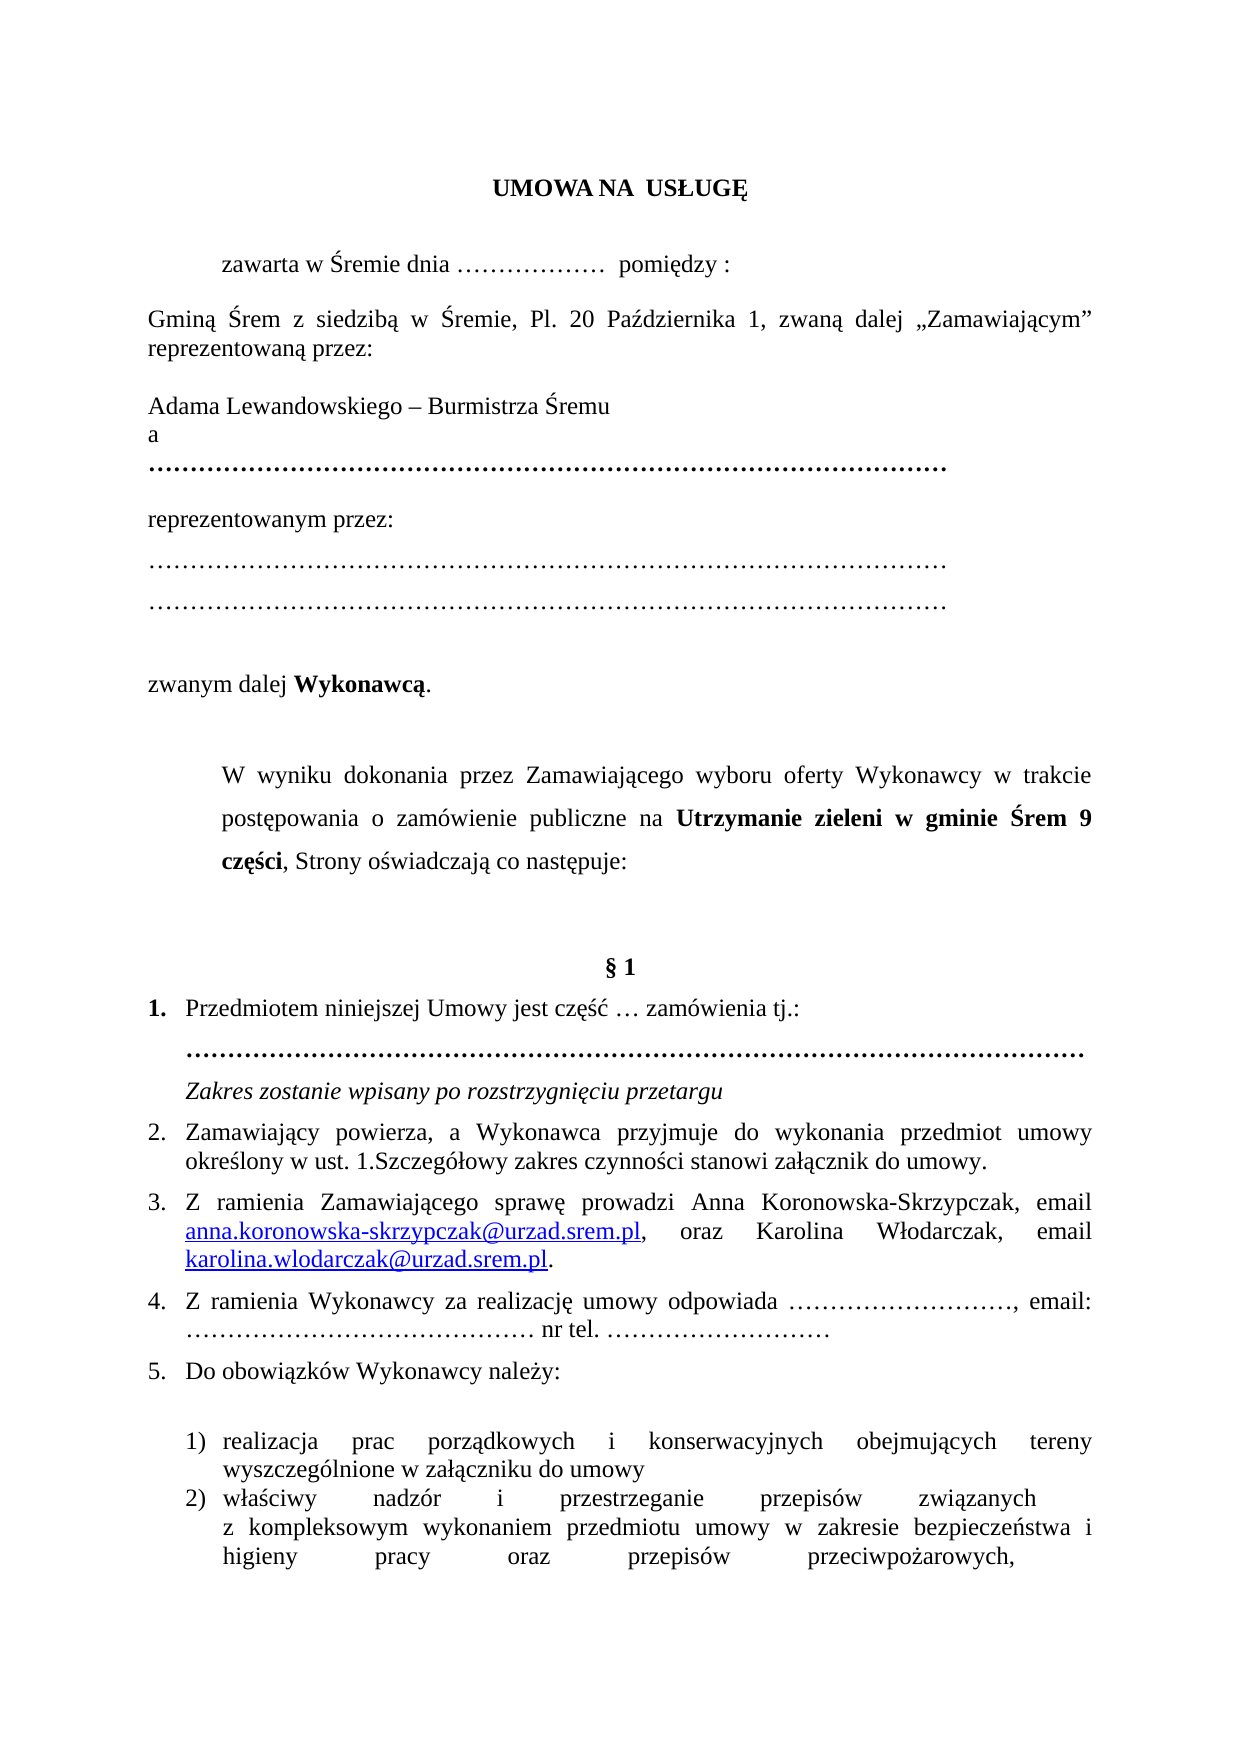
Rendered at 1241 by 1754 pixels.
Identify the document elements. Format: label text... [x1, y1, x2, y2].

text …………………………………………………………………………………… [148, 545, 1093, 574]
text ……………………………………………………………………………………………… [185, 1034, 1093, 1063]
list Z ramienia Zamawiającego sprawę prowadzi Anna Koronowska-Skrzypczak, email anna.koronowska-skrzypczak@urzad.srem.pl, oraz Karolina Włodarczak, email karolina.wlodarczak@urzad.srem.pl. [148, 1187, 1093, 1273]
list Z ramienia Wykonawcy za realizację umowy odpowiada ………………………, email: …………………………………… nr tel. ……………………… [148, 1286, 1093, 1343]
text …………………………………………………………………………………… [148, 586, 1093, 615]
list realizacja prac porządkowych i konserwacyjnych obejmujących tereny wyszczególnione w załączniku do umowy [185, 1426, 1093, 1483]
text Adama Lewandowskiego – Burmistrza Śremu [148, 391, 1093, 419]
text zawarta w Śremie dnia ……………… pomiędzy : [221, 249, 1093, 278]
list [185, 1483, 1093, 1569]
text Gminą Śrem z siedzibą w Śremie, Pl. 20 Października 1, zwaną dalej „Zamawiającym” reprezentowaną przez: [148, 304, 1093, 362]
list Zamawiający powierza, a Wykonawca przyjmuje do wykonania przedmiot umowy określony w ust. 1.Szczegółowy zakres czynności stanowi załącznik do umowy. [148, 1117, 1093, 1174]
list Przedmiotem niniejszej Umowy jest część … zamówienia tj.: [148, 993, 1093, 1022]
subtitle UMOWA NA USŁUGĘ [148, 173, 1093, 201]
list Zakres zostanie wpisany po rozstrzygnięciu przetargu [185, 1076, 1093, 1104]
text W wyniku dokonania przez Zamawiającego wyboru oferty Wykonawcy w trakcie postępowania o zamówienie publiczne na Utrzymanie zieleni w gminie Śrem 9 części, Strony oświadczają co następuje: [221, 760, 1093, 875]
text …………………………………………………………………………………… [148, 448, 1093, 477]
list Do obowiązków Wykonawcy należy: [148, 1356, 1093, 1384]
text a [148, 419, 1093, 448]
text § 1 [148, 952, 1093, 981]
text zwanym dalej Wykonawcą. [148, 669, 1093, 698]
text reprezentowanym przez: [148, 504, 1093, 533]
